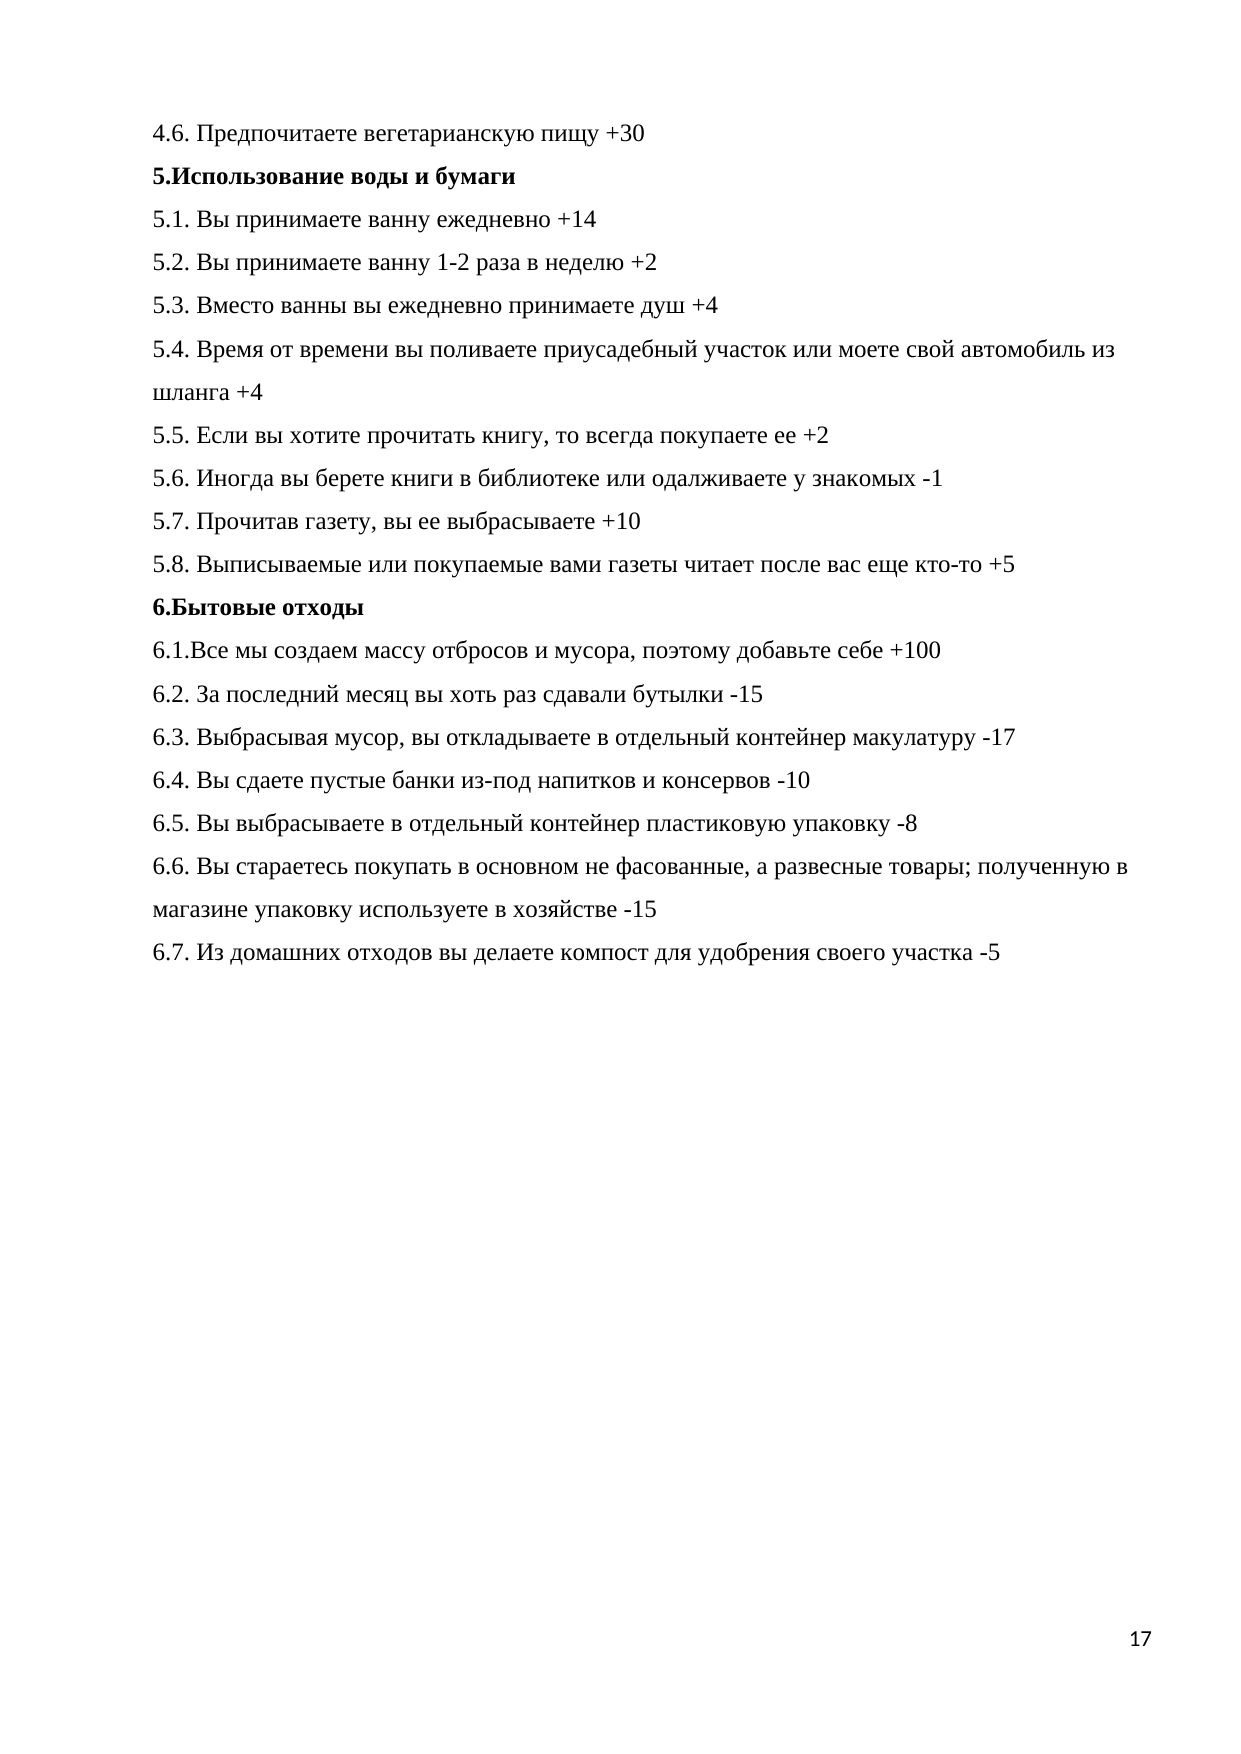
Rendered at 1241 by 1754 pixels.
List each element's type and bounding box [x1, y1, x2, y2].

text [152, 118, 1152, 966]
